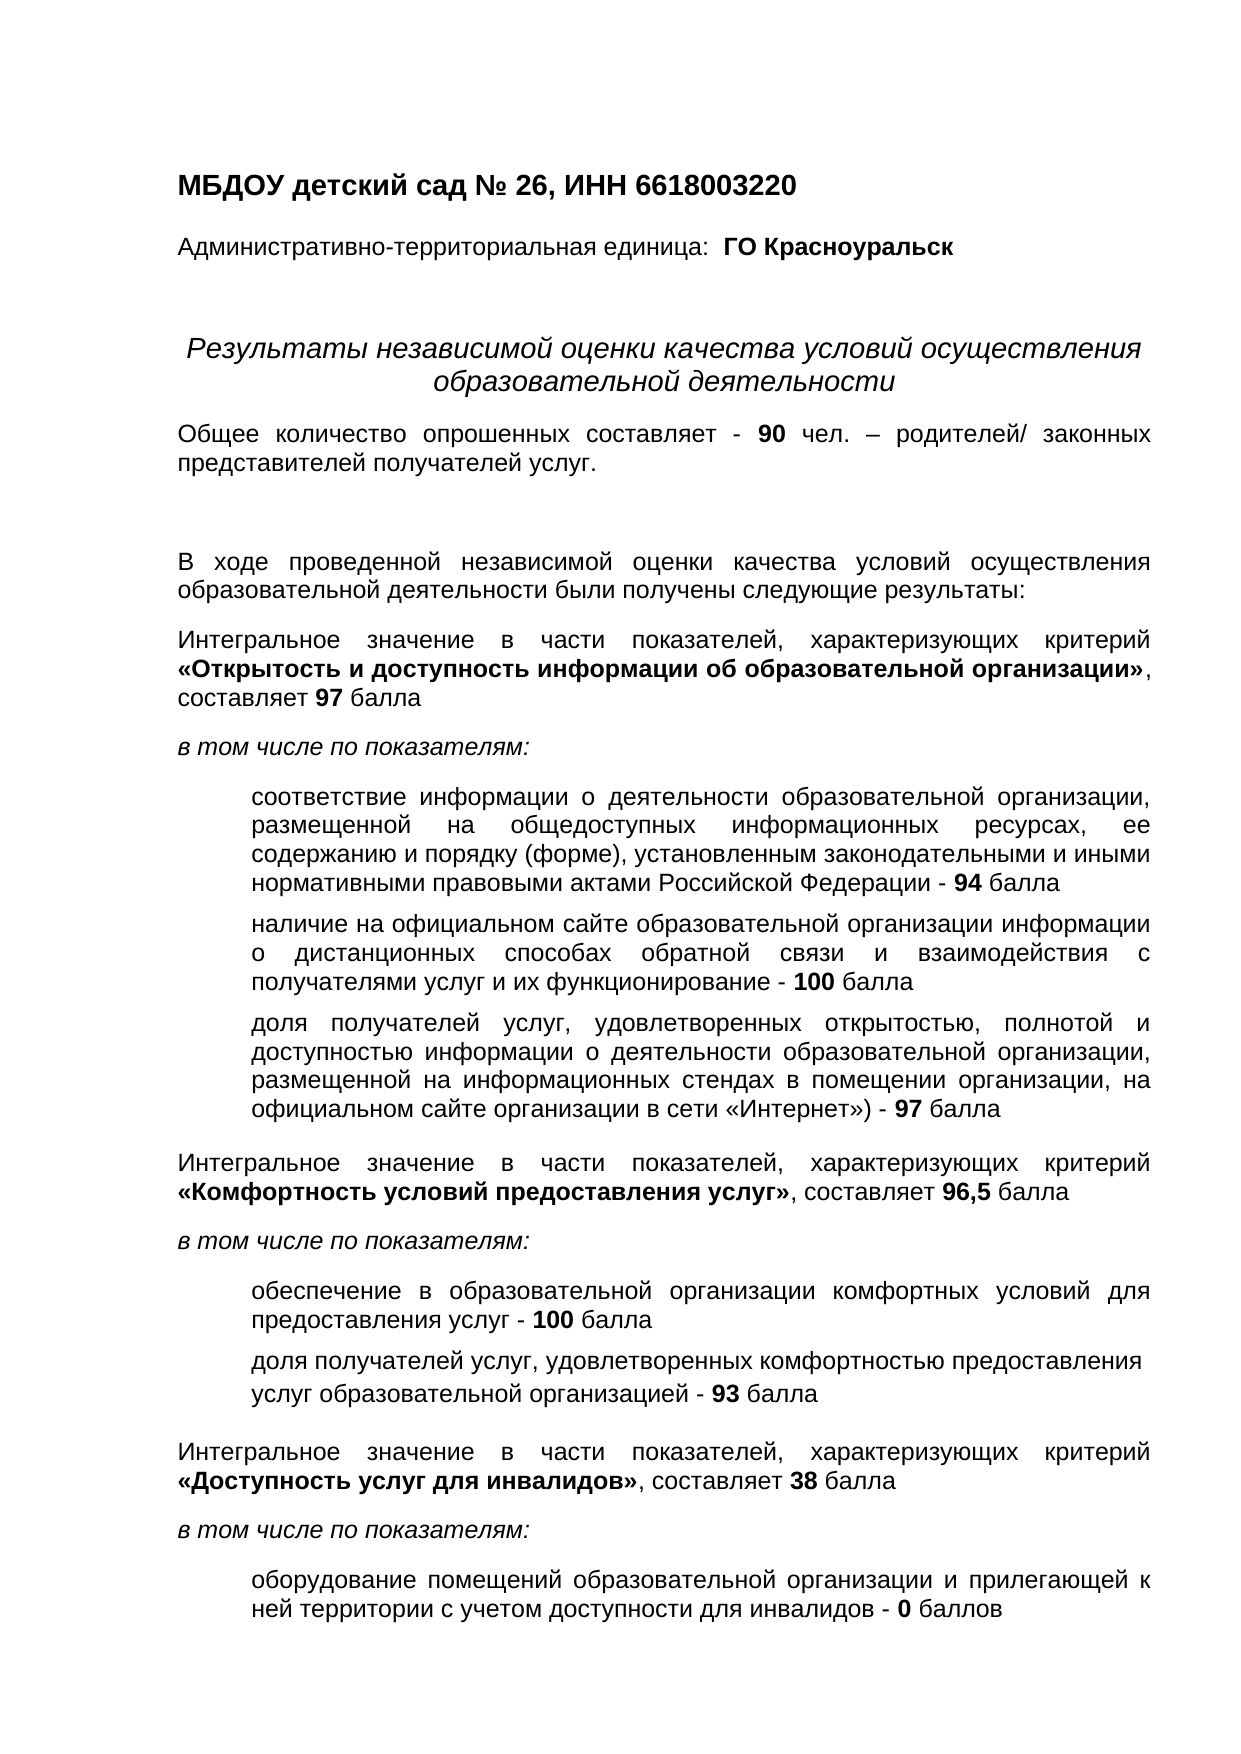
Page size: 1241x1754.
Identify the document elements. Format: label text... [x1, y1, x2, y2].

text Результаты независимой оценки качества условий осуществления образовательной деятельности [177, 331, 1152, 398]
text доля получателей услуг, удовлетворенных комфортностью предоставления услуг образовательной организацией - 93 балла [251, 1346, 1152, 1408]
text обеспечение в образовательной организации комфортных условий для предоставления услуг - 100 балла [251, 1276, 1152, 1333]
text доля получателей услуг, удовлетворенных открытостью, полнотой и доступностью информации о деятельности образовательной организации, размещенной на информационных стендах в помещении организации, на официальном сайте организации в сети «Интернет») - 97 балла [251, 1008, 1152, 1123]
subtitle МБДОУ детский сад № 26, ИНН 6618003220 [177, 168, 1152, 202]
text В ходе проведенной независимой оценки качества условий осуществления образовательной деятельности были получены следующие результаты: [177, 547, 1152, 604]
text Общее количество опрошенных составляет - 90 чел. – родителей/ законных представителей получателей услуг. [177, 419, 1152, 476]
text Административно-территориальная единица: ГО Красноуральск [177, 232, 1152, 260]
text наличие на официальном сайте образовательной организации информации о дистанционных способах обратной связи и взаимодействия с получателями услуг и их функционирование - 100 балла [251, 909, 1152, 995]
text в том числе по показателям: [177, 1515, 1152, 1544]
text Интегральное значение в части показателей, характеризующих критерий «Доступность услуг для инвалидов», составляет 38 балла [177, 1437, 1152, 1494]
text соответствие информации о деятельности образовательной организации, размещенной на общедоступных информационных ресурсах, ее содержанию и порядку (форме), установленным законодательными и иными нормативными правовыми актами Российской Федерации - 94 балла [251, 782, 1152, 897]
text Интегральное значение в части показателей, характеризующих критерий «Комфортность условий предоставления услуг», составляет 96,5 балла [177, 1148, 1152, 1205]
text оборудование помещений образовательной организации и прилегающей к ней территории с учетом доступности для инвалидов - 0 баллов [251, 1565, 1152, 1622]
text Интегральное значение в части показателей, характеризующих критерий «Открытость и доступность информации об образовательной организации», составляет 97 балла [177, 625, 1152, 711]
text в том числе по показателям: [177, 1226, 1152, 1255]
text в том числе по показателям: [177, 732, 1152, 761]
